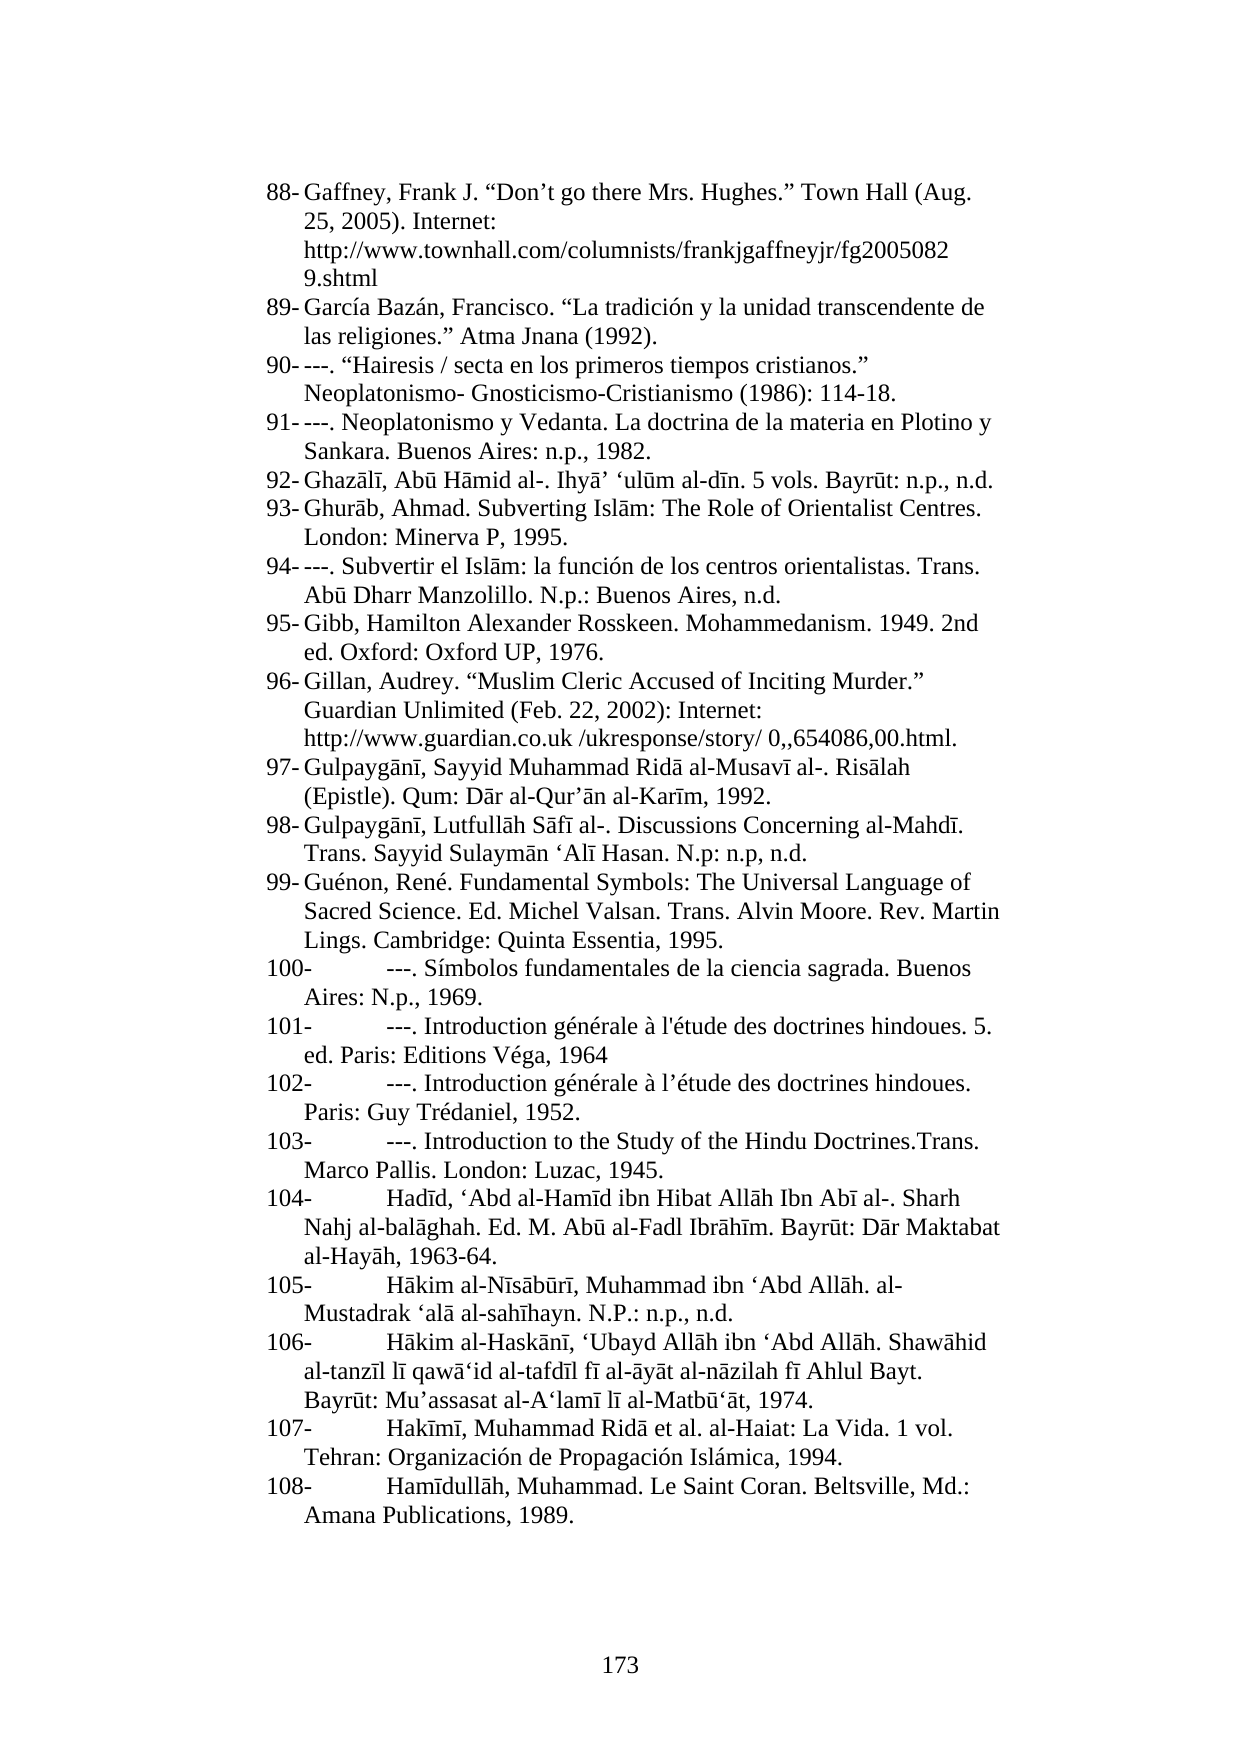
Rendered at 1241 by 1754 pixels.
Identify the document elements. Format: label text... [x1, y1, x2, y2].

text Guénon, René. Fundamental Symbols: The Universal Language of Sacred Science. Ed. Michel Valsan. Trans. Alvin Moore. Rev. Martin Lings. Cambridge: Quinta Essentia, 1995. [266, 867, 1004, 953]
text Ghazālī, Abū Hāmid al-. Ihyā’ ‘ulūm al-dīn. 5 vols. Bayrūt: n.p., n.d. [266, 465, 1004, 493]
text ---. Introduction générale à l’étude des doctrines hindoues. Paris: Guy Trédaniel, 1952. [266, 1068, 1004, 1126]
text Hakīmī, Muhammad Ridā et al. al-Haiat: La Vida. 1 vol. Tehran: Organización de Propagación Islámica, 1994. [266, 1413, 1004, 1471]
text ---. Introduction to the Study of the Hindu Doctrines.Trans. Marco Pallis. London: Luzac, 1945. [266, 1126, 1004, 1183]
text Gillan, Audrey. “Muslim Cleric Accused of Inciting Murder.” Guardian Unlimited (Feb. 22, 2002): Internet: http://www.guardian.co.uk /ukresponse/story/ 0,,654086,00.html. [266, 666, 1004, 752]
text ---. “Hairesis / secta en los primeros tiempos cristianos.” Neoplatonismo- Gnosticismo-Cristianismo (1986): 114-18. [266, 350, 1004, 407]
text ---. Neoplatonismo y Vedanta. La doctrina de la materia en Plotino y Sankara. Buenos Aires: n.p., 1982. [266, 407, 1004, 465]
text Hākim al-Nīsābūrī, Muhammad ibn ‘Abd Allāh. al-Mustadrak ‘alā al-sahīhayn. N.P.: n.p., n.d. [266, 1270, 1004, 1327]
text ---. Símbolos fundamentales de la ciencia sagrada. Buenos Aires: N.p., 1969. [266, 953, 1004, 1011]
text Hākim al-Haskānī, ‘Ubayd Allāh ibn ‘Abd Allāh. Shawāhid al-tanzīl lī qawā‘id al-tafdīl fī al-āyāt al-nāzilah fī Ahlul Bayt. Bayrūt: Mu’assasat al-A‘lamī lī al-Matbū‘āt, 1974. [266, 1327, 1004, 1413]
text García Bazán, Francisco. “La tradición y la unidad transcendente de las religiones.” Atma Jnana (1992). [266, 292, 1004, 350]
text Gaffney, Frank J. “Don’t go there Mrs. Hughes.” Town Hall (Aug. 25, 2005). Internet: http://www.townhall.com/columnists/frankjgaffneyjr/fg2005082 9.shtml [266, 177, 1004, 292]
text Ghurāb, Ahmad. Subverting Islām: The Role of Orientalist Centres. London: Minerva P, 1995. [266, 493, 1004, 551]
text Gulpaygānī, Sayyid Muhammad Ridā al-Musavī al-. Risālah (Epistle). Qum: Dār al-Qur’ān al-Karīm, 1992. [266, 752, 1004, 810]
text ---. Introduction générale à l'étude des doctrines hindoues. 5. ed. Paris: Editions Véga, 1964 [266, 1011, 1004, 1068]
text Hamīdullāh, Muhammad. Le Saint Coran. Beltsville, Md.: Amana Publications, 1989. [266, 1471, 1004, 1528]
text Hadīd, ‘Abd al-Hamīd ibn Hibat Allāh Ibn Abī al-. Sharh Nahj al-balāghah. Ed. M. Abū al-Fadl Ibrāhīm. Bayrūt: Dār Maktabat al-Hayāh, 1963-64. [266, 1183, 1004, 1270]
text ---. Subvertir el Islām: la función de los centros orientalistas. Trans. Abū Dharr Manzolillo. N.p.: Buenos Aires, n.d. [266, 551, 1004, 608]
text Gulpaygānī, Lutfullāh Sāfī al-. Discussions Concerning al-Mahdī. Trans. Sayyid Sulaymān ‘Alī Hasan. N.p: n.p, n.d. [266, 810, 1004, 867]
text Gibb, Hamilton Alexander Rosskeen. Mohammedanism. 1949. 2nd ed. Oxford: Oxford UP, 1976. [266, 608, 1004, 666]
